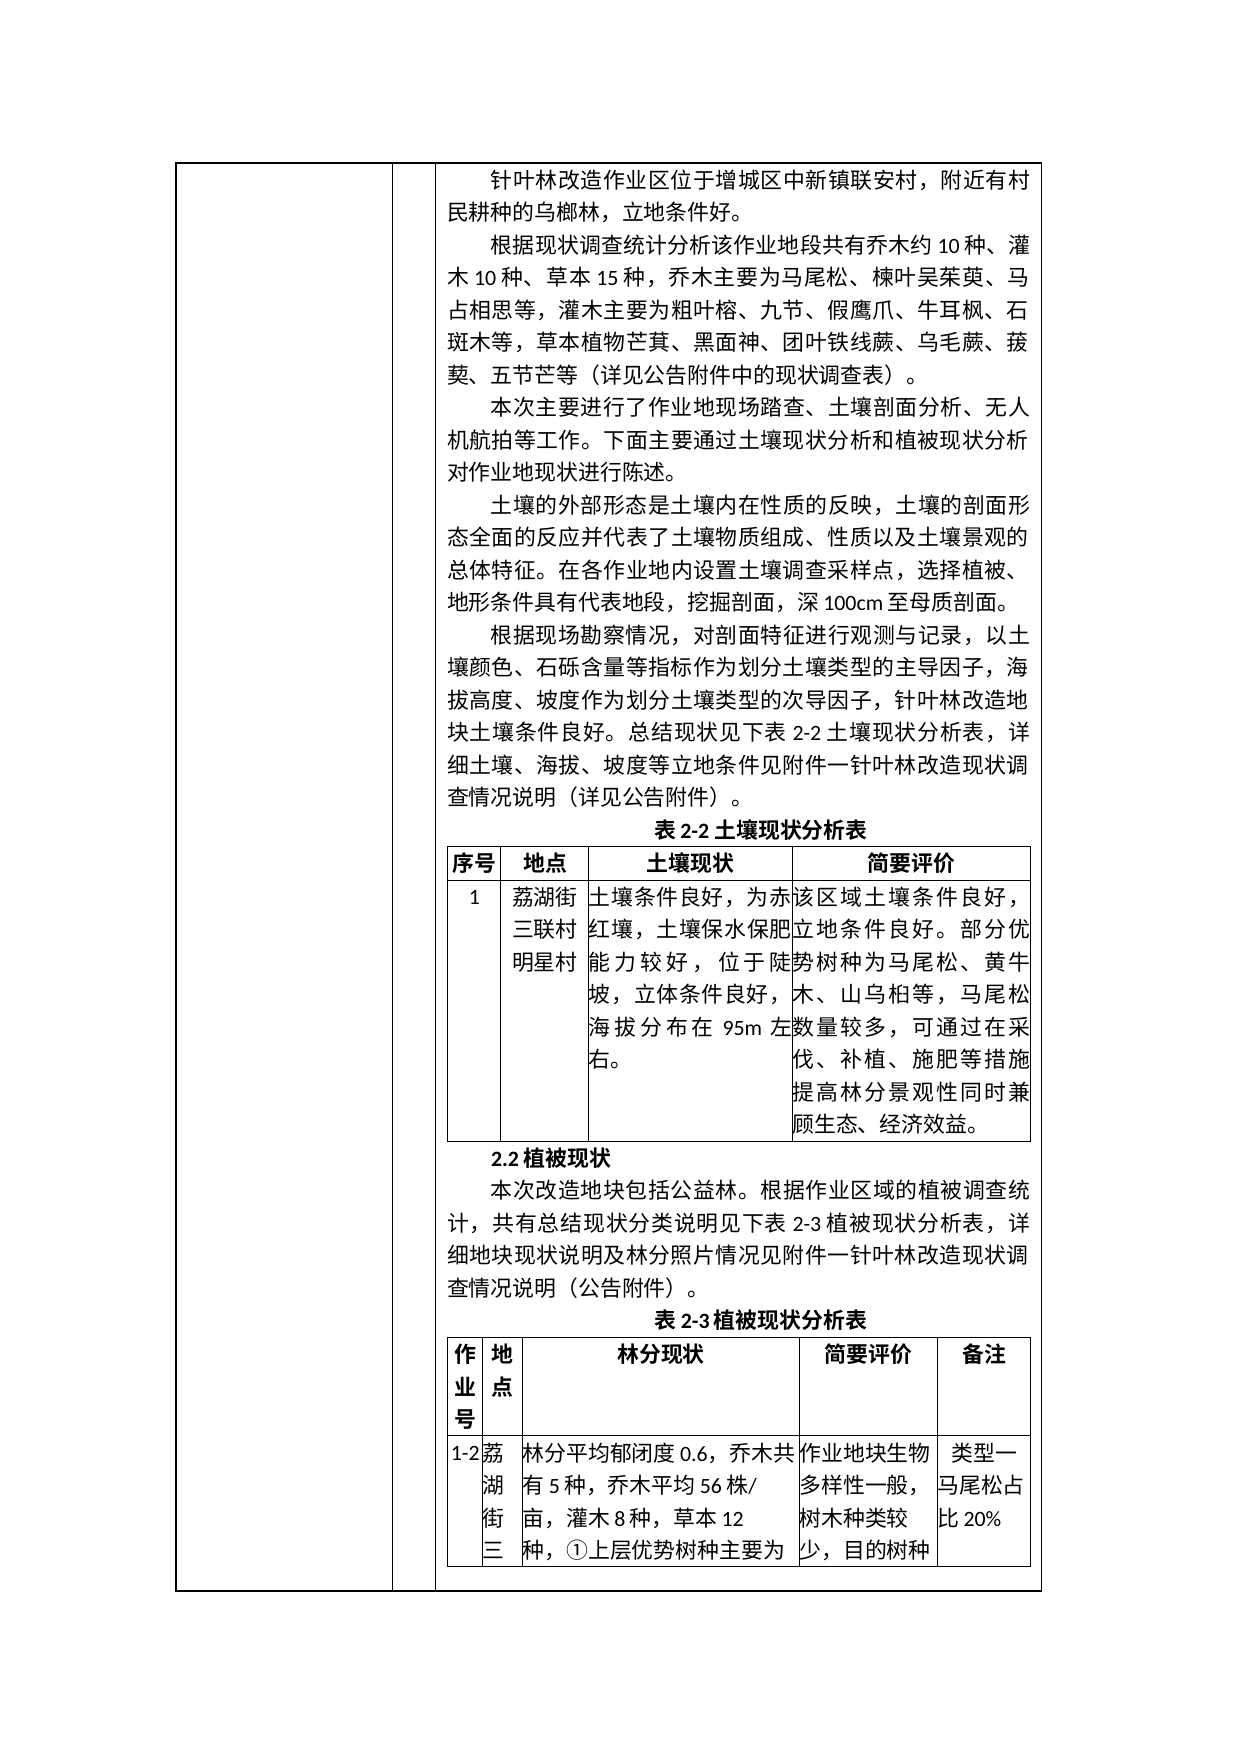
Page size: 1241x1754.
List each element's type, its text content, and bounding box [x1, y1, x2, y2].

table_cell 1 [393, 164, 435, 1590]
table_cell [177, 164, 392, 1590]
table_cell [436, 164, 1041, 1590]
